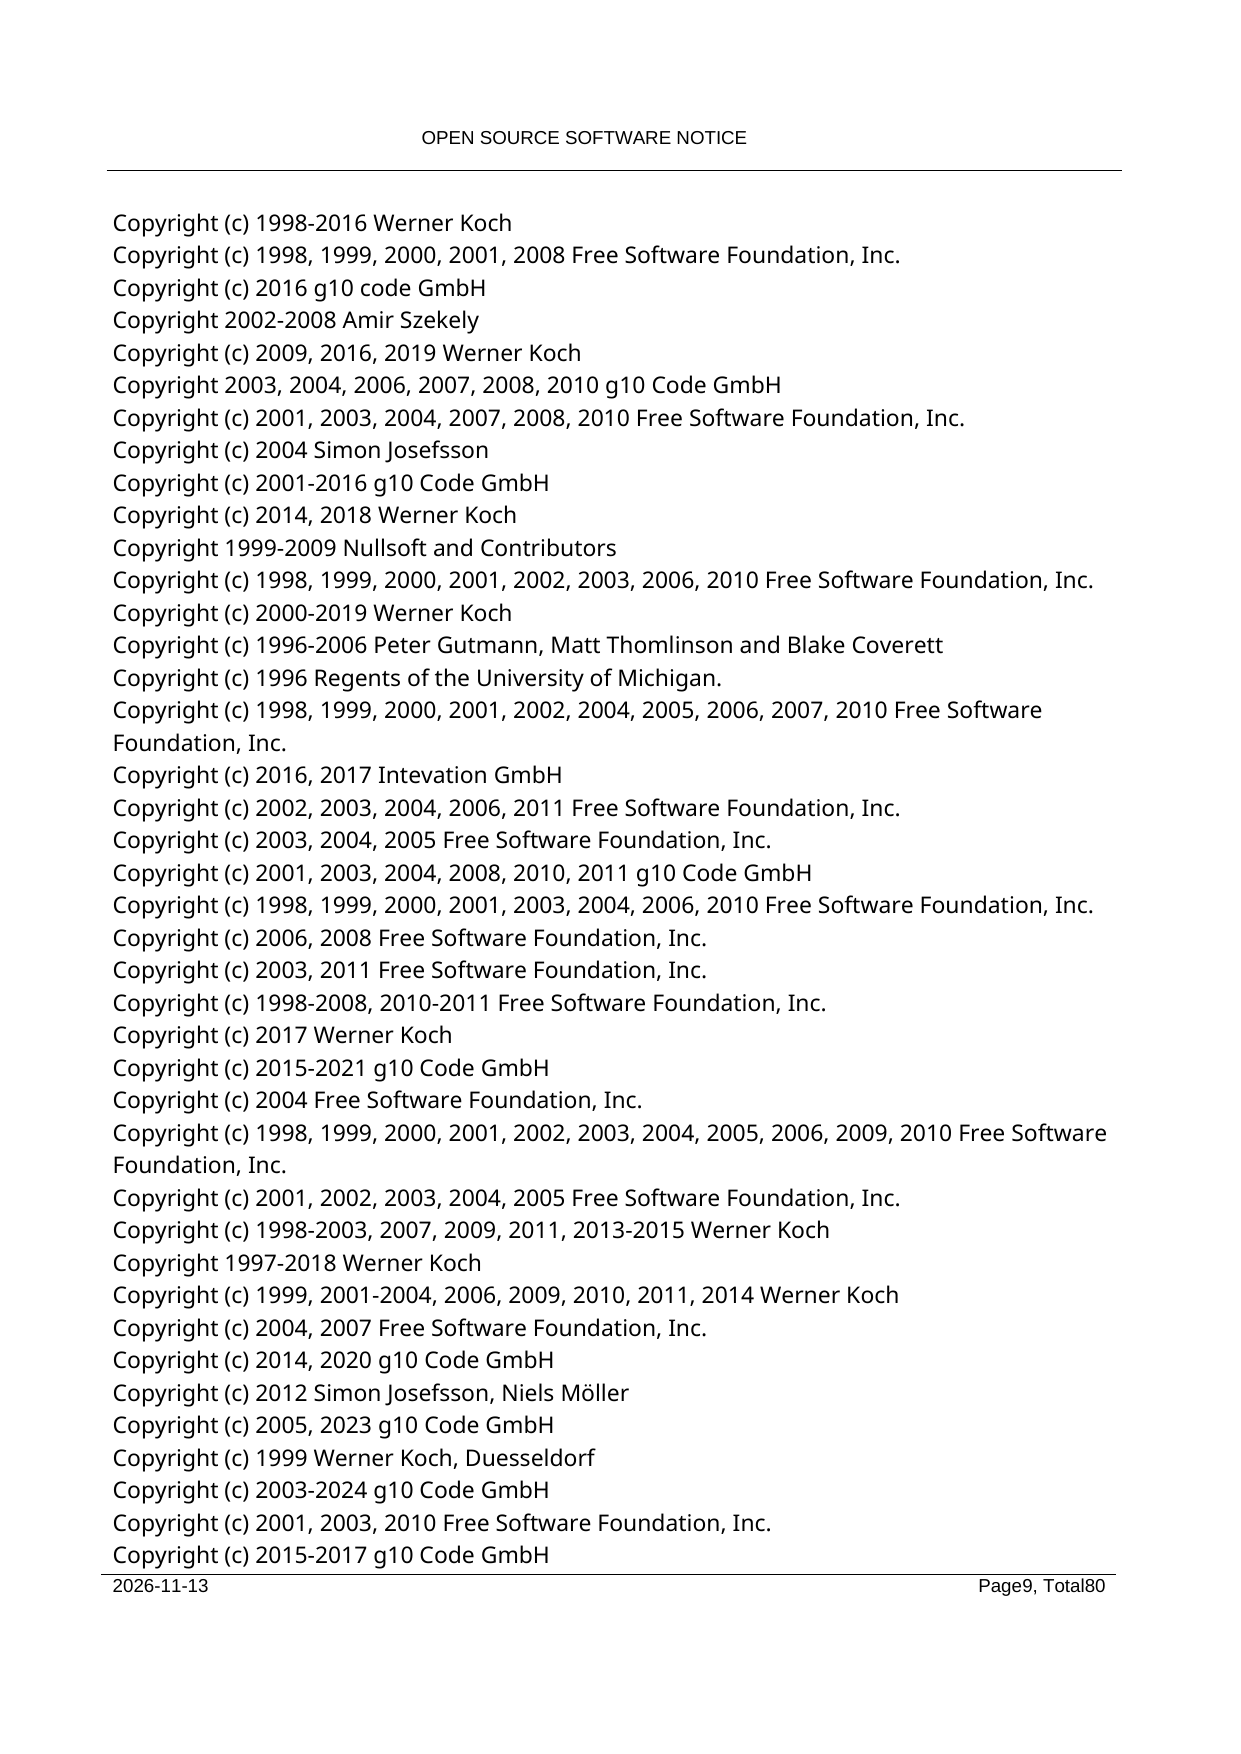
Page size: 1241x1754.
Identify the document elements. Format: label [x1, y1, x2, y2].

text [112, 206, 1128, 1571]
